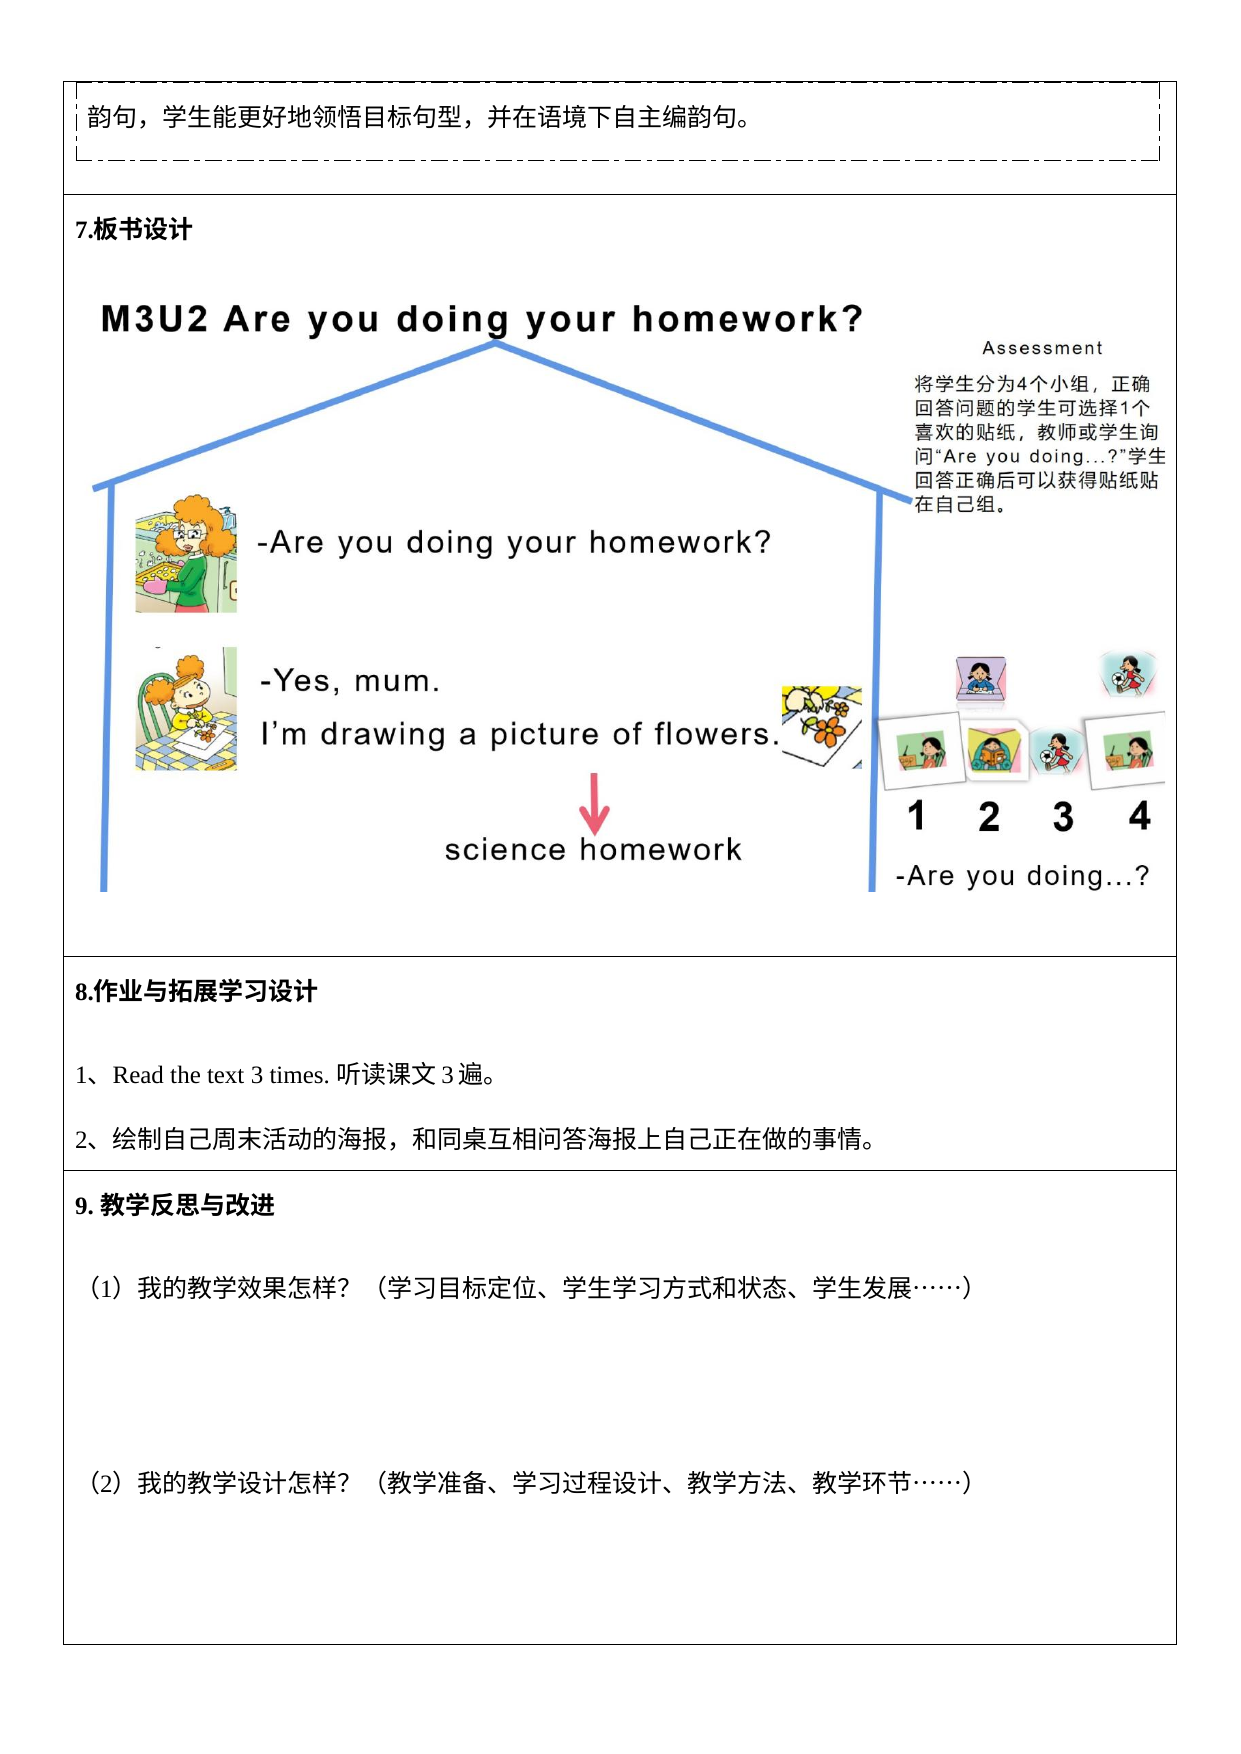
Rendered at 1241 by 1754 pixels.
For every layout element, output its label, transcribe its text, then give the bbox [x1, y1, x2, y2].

picture [75, 278, 1166, 892]
table_cell 6.学习活动设计 [64, 82, 1176, 194]
table_cell 7.板书设计 [64, 195, 1176, 956]
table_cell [64, 1171, 1176, 1644]
table_cell 8.作业与拓展学习设计 1、Read the text 3 times. 听读课文3遍。 2、绘制自己周末活动的海报，和同桌互相问答海报上自己正在做的事情。 [64, 957, 1176, 1170]
